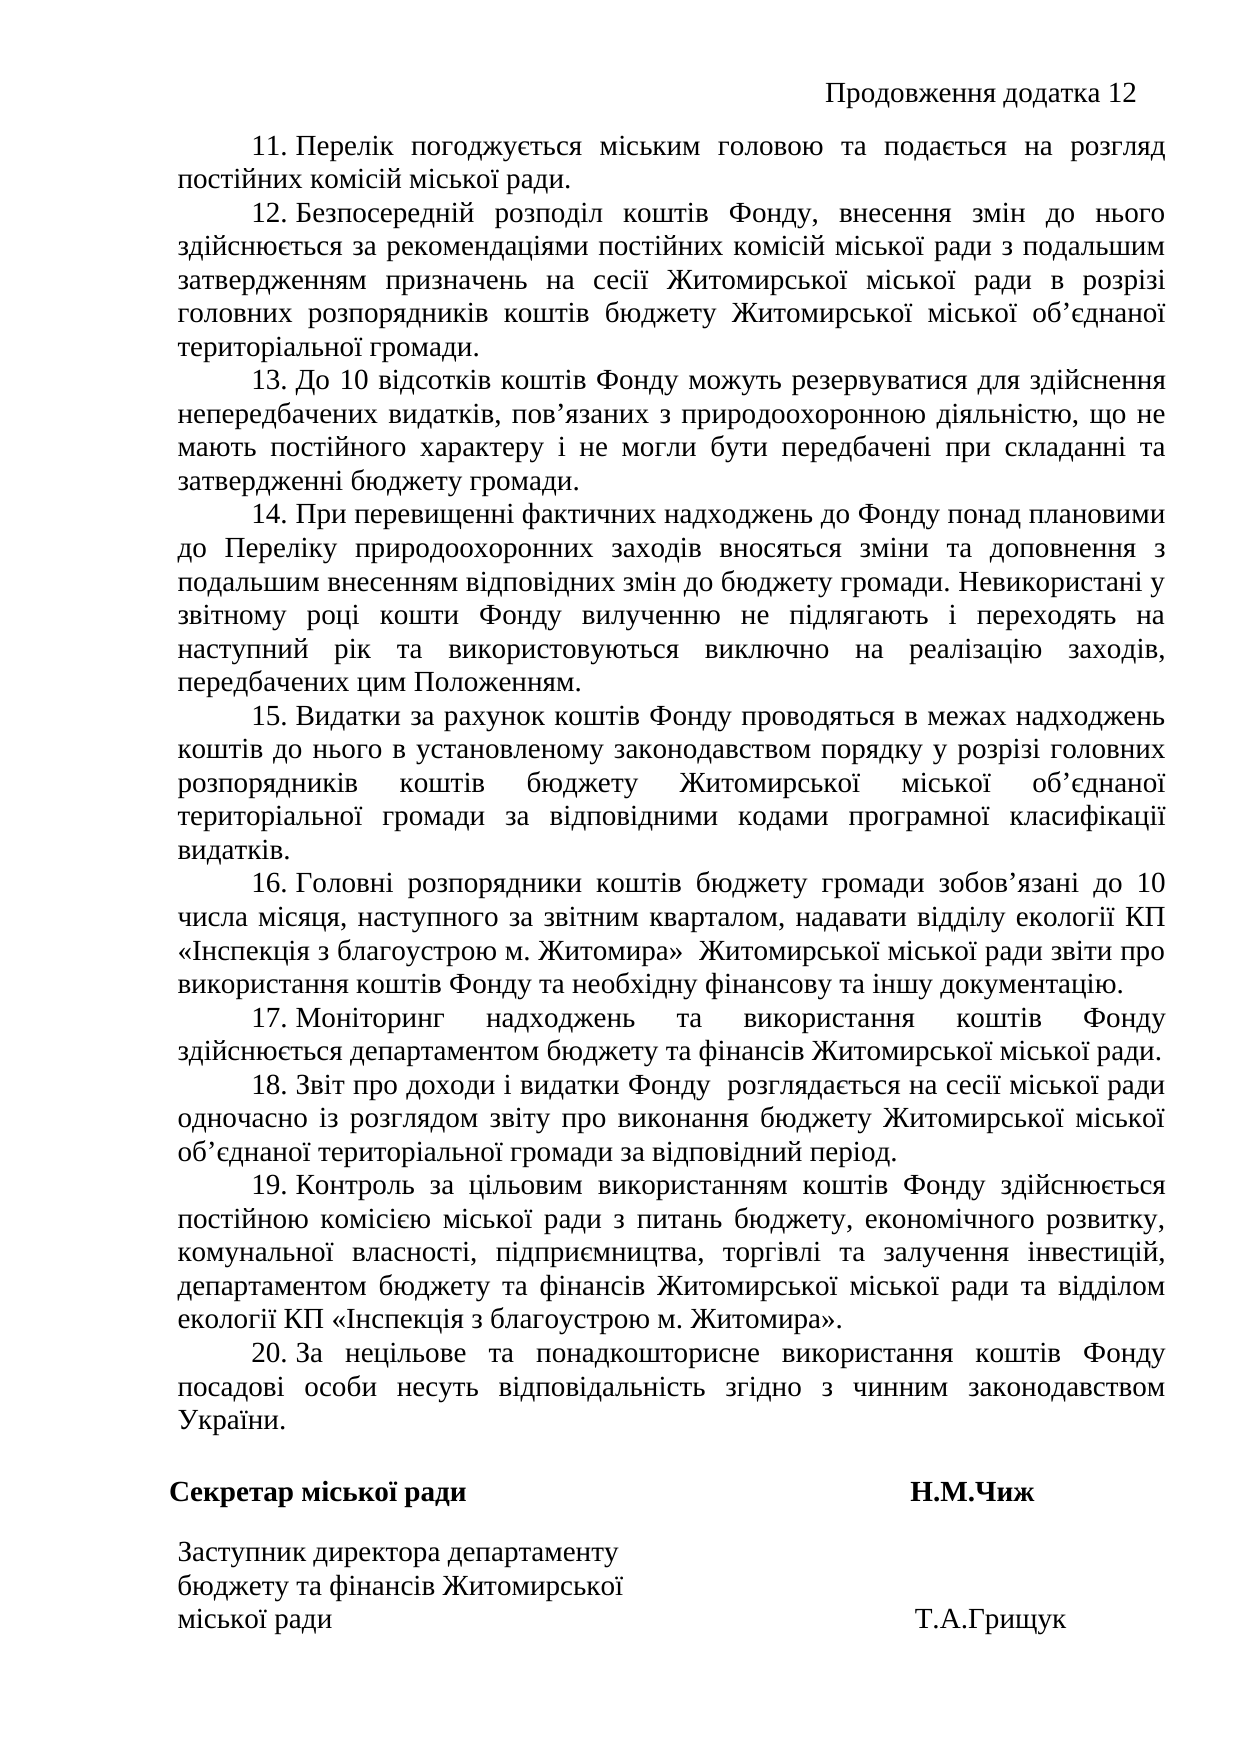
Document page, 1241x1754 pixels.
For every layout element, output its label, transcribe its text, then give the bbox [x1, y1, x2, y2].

list Перелік погоджується міським головою та подається на розгляд постійних комісій міської ради. [177, 128, 1166, 195]
list За нецільове та понадкошторисне використання коштів Фонду посадові особи несуть відповідальність згідно з чинним законодавством України. [177, 1335, 1166, 1436]
list Контроль за цільовим використанням коштів Фонду здійснюється постійною комісією міської ради з питань бюджету, економічного розвитку, комунальної власності, підприємництва, торгівлі та залучення інвестицій, департаментом бюджету та фінансів Житомирської міської ради та відділом екології КП «Інспекція з благоустрою м. Житомира». [177, 1167, 1166, 1335]
list Безпосередній розподіл коштів Фонду, внесення змін до нього здійснюється за рекомендаціями постійних комісій міської ради з подальшим затвердженням призначень на сесії Житомирської міської ради в розрізі головних розпорядників коштів бюджету Житомирської міської об’єднаної територіальної громади. [177, 195, 1166, 362]
list Моніторинг надходжень та використання коштів Фонду здійснюється департаментом бюджету та фінансів Житомирської міської ради. [177, 1000, 1166, 1067]
text Заступник директора департаменту [177, 1534, 1166, 1568]
text Секретар міської ради Н.М.Чиж [103, 1474, 1166, 1508]
text бюджету та фінансів Житомирської [103, 1568, 1166, 1601]
text міської ради Т.А.Грищук [177, 1601, 1166, 1635]
list Головні розпорядники коштів бюджету громади зобов’язані до 10 числа місяця, наступного за звітним кварталом, надавати відділу екології КП «Інспекція з благоустрою м. Житомира» Житомирської міської ради звіти про використання коштів Фонду та необхідну фінансову та іншу документацію. [177, 866, 1166, 1000]
list Звіт про доходи і видатки Фонду розглядається на сесії міської ради одночасно із розглядом звіту про виконання бюджету Житомирської міської об’єднаної територіальної громади за відповідний період. [177, 1067, 1166, 1167]
list До 10 відсотків коштів Фонду можуть резервуватися для здійснення непередбачених видатків, пов’язаних з природоохоронною діяльністю, що не мають постійного характеру і не могли бути передбачені при складанні та затвердженні бюджету громади. [177, 362, 1166, 497]
list Видатки за рахунок коштів Фонду проводяться в межах надходжень коштів до нього в установленому законодавством порядку у розрізі головних розпорядників коштів бюджету Житомирської міської об’єднаної територіальної громади за відповідними кодами програмної класифікації видатків. [177, 698, 1166, 866]
list При перевищенні фактичних надходжень до Фонду понад плановими до Переліку природоохоронних заходів вносяться зміни та доповнення з подальшим внесенням відповідних змін до бюджету громади. Невикористані у звітному році кошти Фонду вилученню не підлягають і переходять на наступний рік та використовуються виключно на реалізацію заходів, передбачених цим Положенням. [177, 497, 1166, 698]
